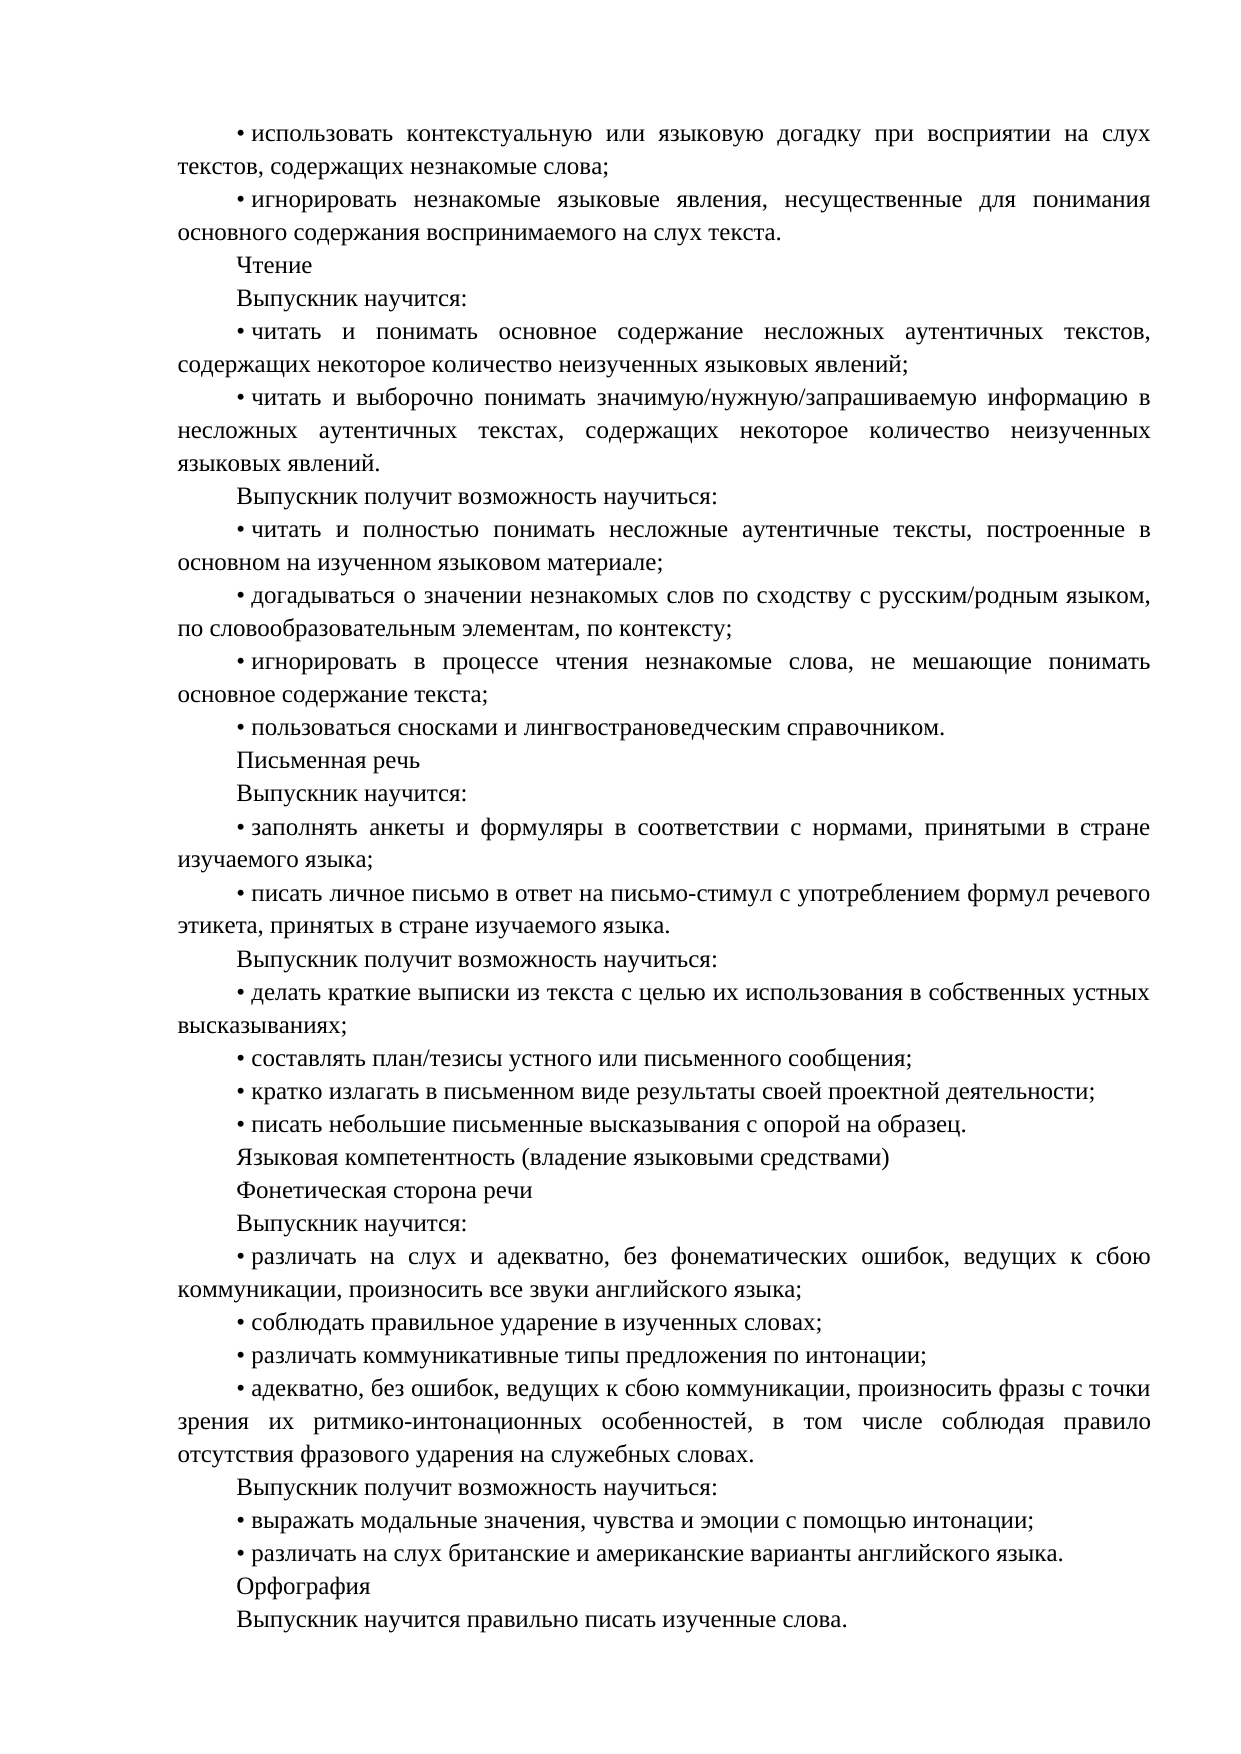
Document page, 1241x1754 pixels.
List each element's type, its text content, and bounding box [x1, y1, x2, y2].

text • адекватно, без ошибок, ведущих к сбою коммуникации, произносить фразы с точки зрения их ритмико-интонационных особенностей, в том числе соблюдая правило отсутствия фразового ударения на служебных словах. [177, 1373, 1152, 1468]
text • читать и выборочно понимать значимую/нужную/запрашиваемую информацию в несложных аутентичных текстах, содержащих некоторое количество неизученных языковых явлений. [177, 382, 1152, 477]
text • делать краткие выписки из текста с целью их использования в собственных устных высказываниях; [177, 977, 1152, 1038]
text Орфография [177, 1571, 1152, 1600]
text Письменная речь [177, 746, 1152, 774]
text Языковая компетентность (владение языковыми средствами) [177, 1142, 1152, 1171]
text • пользоваться сносками и лингвострановедческим справочником. [177, 712, 1152, 741]
text Выпускник научится: [177, 1208, 1152, 1237]
text Выпускник научится правильно писать изученные слова. [177, 1604, 1152, 1633]
text Выпускник получит возможность научиться: [177, 481, 1152, 510]
text • кратко излагать в письменном виде результаты своей проектной деятельности; [177, 1076, 1152, 1104]
text Выпускник получит возможность научиться: [177, 944, 1152, 972]
text • читать и понимать основное содержание несложных аутентичных текстов, содержащих некоторое количество неизученных языковых явлений; [177, 316, 1152, 378]
list • заполнять анкеты и формуляры в соответствии с нормами, принятыми в стране изучаемого языка; [177, 812, 1152, 873]
text • писать небольшие письменные высказывания с опорой на образец. [177, 1109, 1152, 1137]
text • соблюдать правильное ударение в изученных словах; [177, 1307, 1152, 1336]
text Выпускник научится: [177, 778, 1152, 807]
text Чтение [177, 250, 1152, 279]
text • писать личное письмо в ответ на письмо-стимул с употреблением формул речевого этикета, принятых в стране изучаемого языка. [177, 878, 1152, 939]
text • различать на слух британские и американские варианты английского языка. [177, 1538, 1152, 1567]
text • различать на слух и адекватно, без фонематических ошибок, ведущих к сбою коммуникации, произносить все звуки английского языка; [177, 1241, 1152, 1303]
text • игнорировать в процессе чтения незнакомые слова, не мешающие понимать основное содержание текста; [177, 646, 1152, 708]
text • догадываться о значении незнакомых слов по сходству с русским/родным языком, по словообразовательным элементам, по контексту; [177, 580, 1152, 642]
text • различать коммуникативные типы предложения по интонации; [177, 1340, 1152, 1369]
text Выпускник научится: [177, 283, 1152, 312]
text Фонетическая сторона речи [177, 1175, 1152, 1203]
text • выражать модальные значения, чувства и эмоции с помощью интонации; [177, 1505, 1152, 1534]
text Выпускник получит возможность научиться: [177, 1472, 1152, 1501]
text • составлять план/тезисы устного или письменного сообщения; [177, 1043, 1152, 1071]
text • игнорировать незнакомые языковые явления, несущественные для понимания основного содержания воспринимаемого на слух текста. [177, 184, 1152, 246]
text • использовать контекстуальную или языковую догадку при восприятии на слух текстов, содержащих незнакомые слова; [177, 118, 1152, 180]
text • читать и полностью понимать несложные аутентичные тексты, построенные в основном на изученном языковом материале; [177, 514, 1152, 576]
